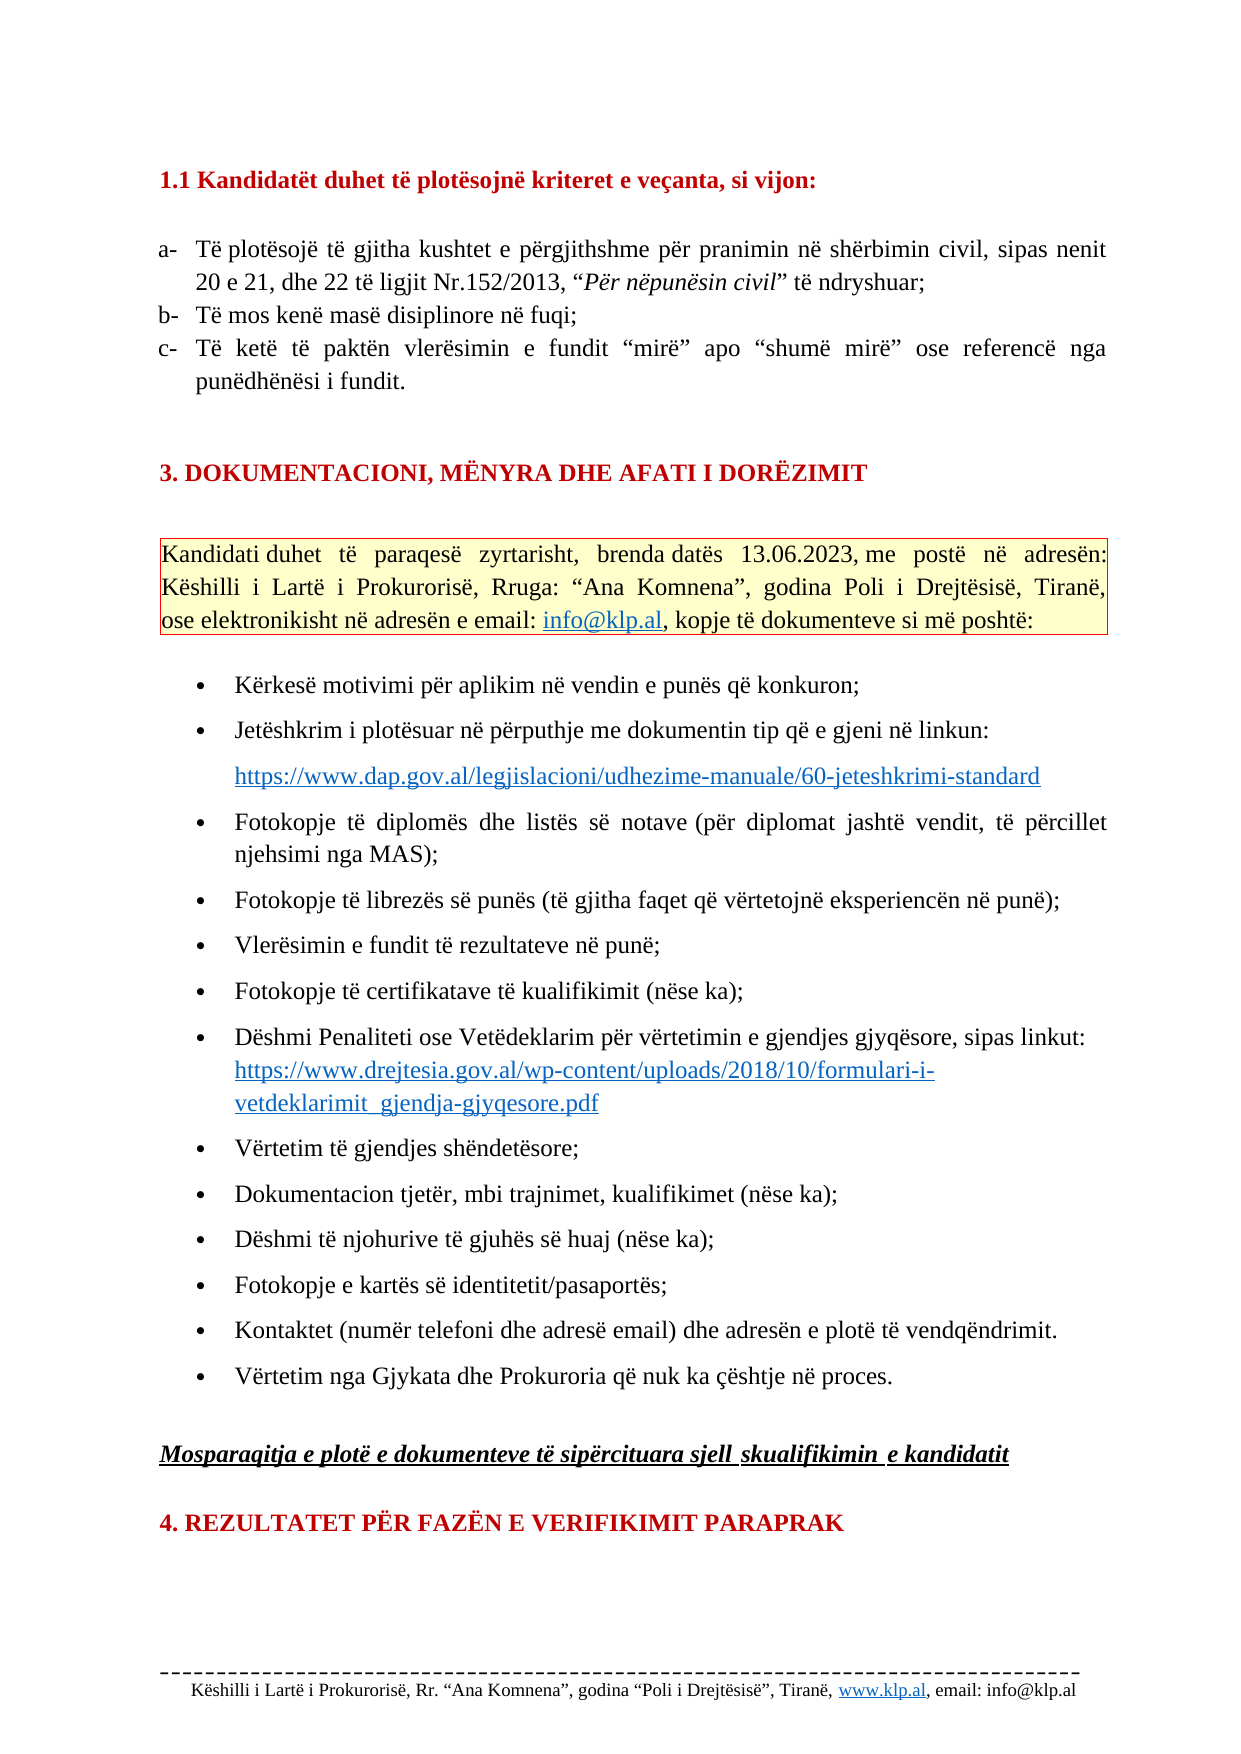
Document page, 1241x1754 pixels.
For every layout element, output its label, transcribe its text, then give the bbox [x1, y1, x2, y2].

text Kandidati duhet të paraqesë zyrtarisht, brenda datës 13.06.2023, me postë në adresën: Këshilli i Lartë i Prokurorisë, Rruga: “Ana Komnena”, godina Poli i Drejtësisë, Tiranë, ose elektronikisht në adresën e email: info@klp.al, kopje të dokumenteve si më poshtë: [161, 539, 1107, 634]
list Kontaktet (numër telefoni dhe adresë email) dhe adresën e plotë të vendqëndrimit. [197, 1315, 1107, 1344]
list Fotokopje e kartës së identitetit/pasaportës; [197, 1270, 1107, 1298]
subtitle 4. REZULTATET PËR FAZËN E VERIFIKIMIT PARAPRAK [159, 1508, 1107, 1536]
list Kërkesë motivimi për aplikim në vendin e punës që konkuron; [197, 670, 1107, 699]
list Vlerësimin e fundit të rezultateve në punë; [197, 931, 1107, 959]
list Të plotësojë të gjitha kushtet e përgjithshme për pranimin në shërbimin civil, sipas nenit 20 e 21, dhe 22 të ligjit Nr.152/2013, “Për nëpunësin civil” të ndryshuar; [158, 234, 1107, 295]
list Vërtetim nga Gjykata dhe Prokuroria që nuk ka çështje në proces. [197, 1361, 1107, 1389]
list Dëshmi Penaliteti ose Vetëdeklarim për vërtetimin e gjendjes gjyqësore, sipas linkut: https://www.drejtesia.gov.al/wp-content/uploads/2018/10/formulari-i-vetdeklarimit_gjendja-gjyqesore.pdf [197, 1022, 1107, 1116]
text Mosparaqitja e plotë e dokumenteve të sipërcituara sjell skualifikimin e kandidatit [159, 1439, 1107, 1468]
list Jetëshkrim i plotësuar në përputhje me dokumentin tip që e gjeni në linkun: [197, 716, 1107, 744]
list Dëshmi të njohurive të gjuhës së huaj (nëse ka); [197, 1224, 1107, 1253]
list Të mos kenë masë disiplinore në fuqi; [158, 300, 1107, 328]
text https://www.dap.gov.al/legjislacioni/udhezime-manuale/60-jeteshkrimi-standard [234, 761, 1107, 790]
text 1.1 Kandidatët duhet të plotësojnë kriteret e veçanta, si vijon: [159, 165, 1107, 194]
list Dokumentacion tjetër, mbi trajnimet, kualifikimet (nëse ka); [197, 1179, 1107, 1207]
list Vërtetim të gjendjes shëndetësore; [197, 1133, 1107, 1162]
list Fotokopje të certifikatave të kualifikimit (nëse ka); [197, 976, 1107, 1005]
list Të ketë të paktën vlerësimin e fundit “mirë” apo “shumë mirë” ose referencë nga punëdhënësi i fundit. [158, 333, 1107, 394]
list Fotokopje të diplomës dhe listës së notave (për diplomat jashtë vendit, të përcillet njehsimi nga MAS); [197, 807, 1107, 868]
list Fotokopje të librezës së punës (të gjitha faqet që vërtetojnë eksperiencën në punë); [197, 885, 1107, 914]
subtitle 3. DOKUMENTACIONI, MËNYRA DHE AFATI I DORËZIMIT [159, 458, 1107, 487]
